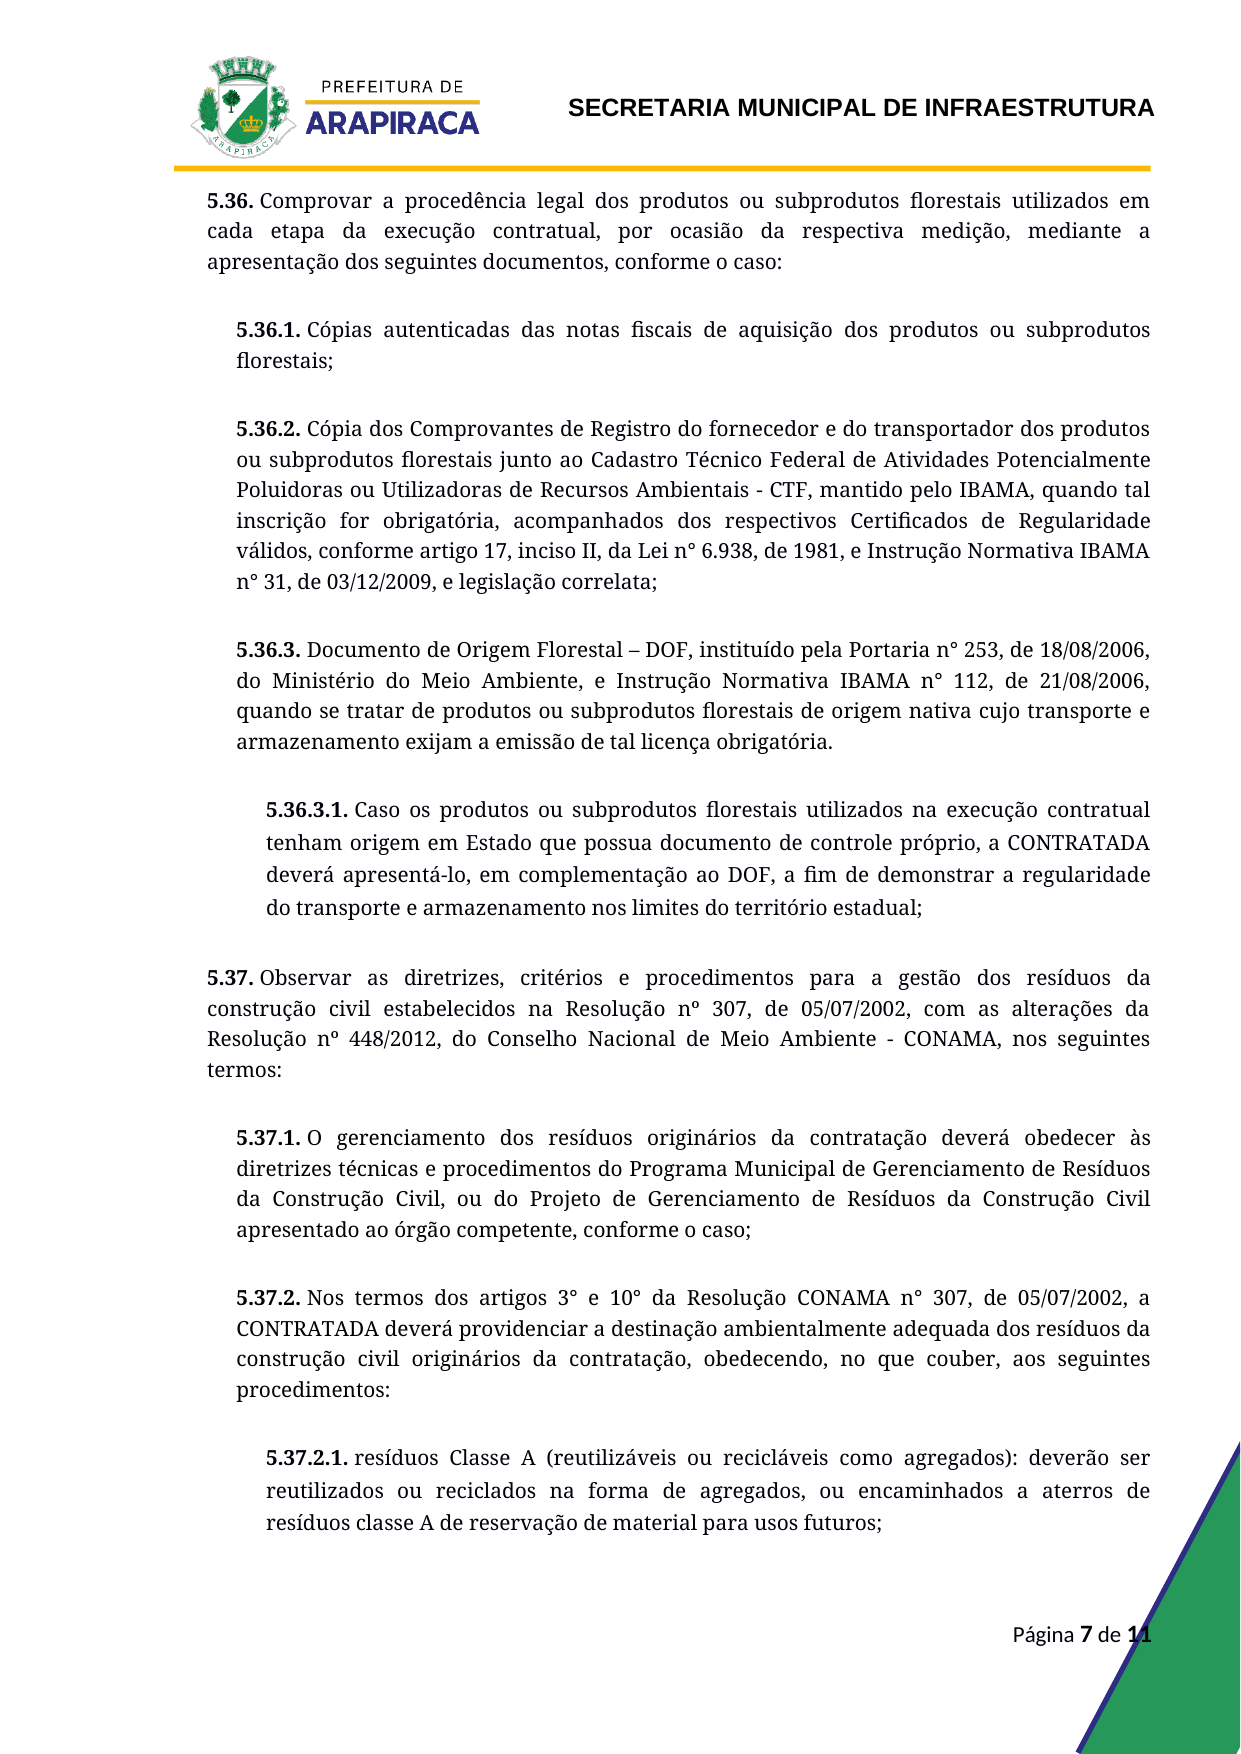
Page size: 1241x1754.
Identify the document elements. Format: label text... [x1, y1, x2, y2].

list Caso os produtos ou subprodutos florestais utilizados na execução contratual tenham origem em Estado que possua documento de controle próprio, a CONTRATADA deverá apresentá-lo, em complementação ao DOF, a fim de demonstrar a regularidade do transporte e armazenamento nos limites do território estadual; [266, 795, 1152, 922]
picture [188, 54, 484, 162]
list resíduos Classe A (reutilizáveis ou recicláveis como agregados): deverão ser reutilizados ou reciclados na forma de agregados, ou encaminhados a aterros de resíduos classe A de reservação de material para usos futuros; [266, 1443, 1152, 1537]
list Cópias autenticadas das notas fiscais de aquisição dos produtos ou subprodutos florestais; [236, 315, 1152, 374]
list Documento de Origem Florestal – DOF, instituído pela Portaria n° 253, de 18/08/2006, do Ministério do Meio Ambiente, e Instrução Normativa IBAMA n° 112, de 21/08/2006, quando se tratar de produtos ou subprodutos florestais de origem nativa cujo transporte e armazenamento exijam a emissão de tal licença obrigatória. [236, 635, 1152, 756]
list Cópia dos Comprovantes de Registro do fornecedor e do transportador dos produtos ou subprodutos florestais junto ao Cadastro Técnico Federal de Atividades Potencialmente Poluidoras ou Utilizadoras de Recursos Ambientais - CTF, mantido pelo IBAMA, quando tal inscrição for obrigatória, acompanhados dos respectivos Certificados de Regularidade válidos, conforme artigo 17, inciso II, da Lei n° 6.938, de 1981, e Instrução Normativa IBAMA n° 31, de 03/12/2009, e legislação correlata; [236, 414, 1152, 596]
list Observar as diretrizes, critérios e procedimentos para a gestão dos resíduos da construção civil estabelecidos na Resolução nº 307, de 05/07/2002, com as alterações da Resolução nº 448/2012, do Conselho Nacional de Meio Ambiente - CONAMA, nos seguintes termos: [207, 963, 1152, 1083]
list Comprovar a procedência legal dos produtos ou subprodutos florestais utilizados em cada etapa da execução contratual, por ocasião da respectiva medição, mediante a apresentação dos seguintes documentos, conforme o caso: [207, 186, 1152, 276]
list O gerenciamento dos resíduos originários da contratação deverá obedecer às diretrizes técnicas e procedimentos do Programa Municipal de Gerenciamento de Resíduos da Construção Civil, ou do Projeto de Gerenciamento de Resíduos da Construção Civil apresentado ao órgão competente, conforme o caso; [236, 1123, 1152, 1243]
list Nos termos dos artigos 3° e 10° da Resolução CONAMA n° 307, de 05/07/2002, a CONTRATADA deverá providenciar a destinação ambientalmente adequada dos resíduos da construção civil originários da contratação, obedecendo, no que couber, aos seguintes procedimentos: [236, 1283, 1152, 1403]
